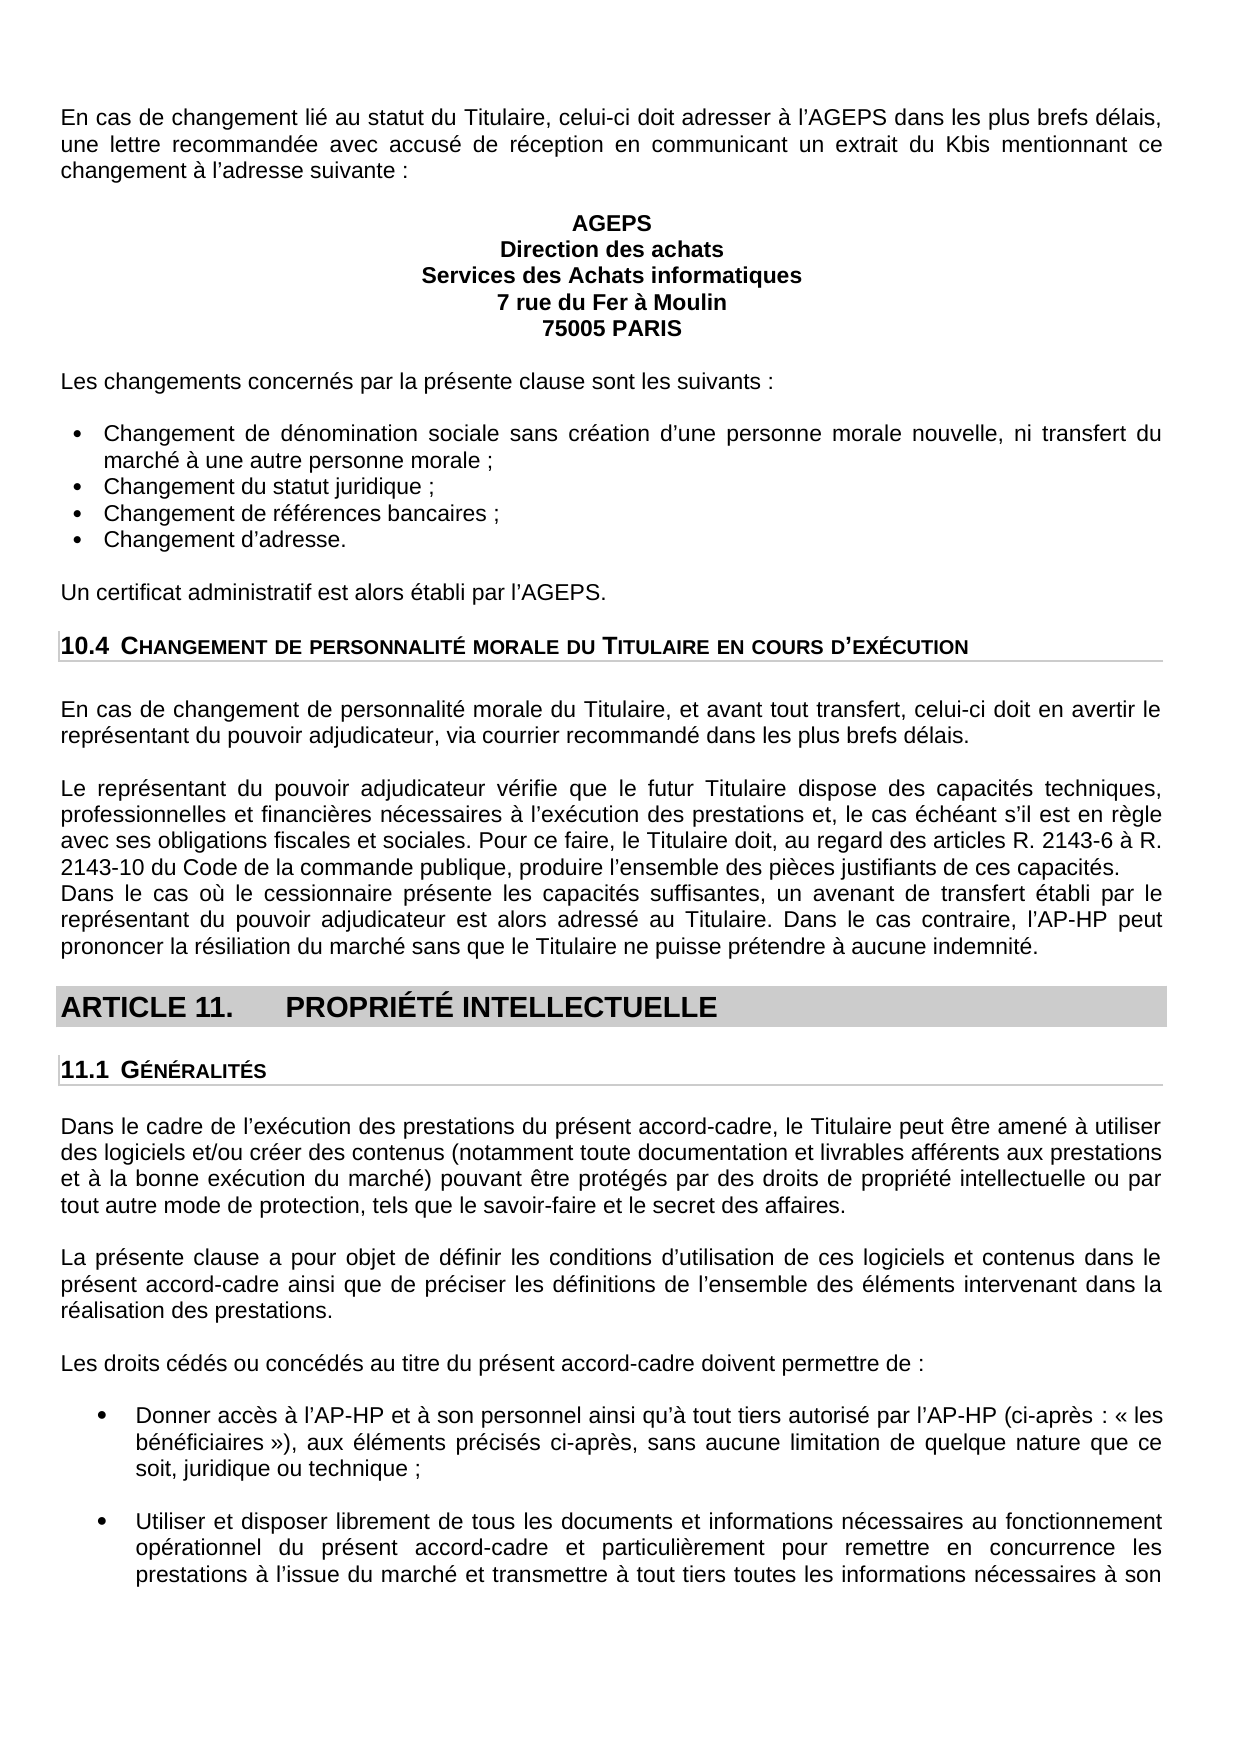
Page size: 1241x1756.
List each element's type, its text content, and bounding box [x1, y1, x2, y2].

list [98, 1508, 1163, 1587]
list Donner accès à l’AP-HP et à son personnel ainsi qu’à tout tiers autorisé par l’AP-HP (ci-après : « les bénéficiaires »), aux éléments précisés ci-après, sans aucune limitation de quelque nature que ce soit, juridique ou technique ; [98, 1402, 1163, 1482]
text Les changements concernés par la présente clause sont les suivants : [60, 368, 1163, 394]
list Changement de références bancaires ; [74, 499, 1163, 526]
list Changement d’adresse. [74, 526, 1163, 552]
text Dans le cas où le cessionnaire présente les capacités suffisantes, un avenant de transfert établi par le représentant du pouvoir adjudicateur est alors adressé au Titulaire. Dans le cas contraire, l’AP-HP peut prononcer la résiliation du marché sans que le Titulaire ne puisse prétendre à aucune indemnité. [60, 880, 1163, 959]
subtitle PROPRIÉTÉ INTELLECTUELLE [58, 988, 1165, 1025]
subtitle Généralités [60, 1055, 1163, 1084]
text Dans le cadre de l’exécution des prestations du présent accord-cadre, le Titulaire peut être amené à utiliser des logiciels et/ou créer des contenus (notamment toute documentation et livrables afférents aux prestations et à la bonne exécution du marché) pouvant être protégés par des droits de propriété intellectuelle ou par tout autre mode de protection, tels que le savoir-faire et le secret des affaires. [60, 1113, 1163, 1218]
text Le représentant du pouvoir adjudicateur vérifie que le futur Titulaire dispose des capacités techniques, professionnelles et financières nécessaires à l’exécution des prestations et, le cas échéant s’il est en règle avec ses obligations fiscales et sociales. Pour ce faire, le Titulaire doit, au regard des articles R. 2143-6 à R. 2143-10 du Code de la commande publique, produire l’ensemble des pièces justifiants de ces capacités. [60, 775, 1163, 880]
text Les droits cédés ou concédés au titre du présent accord-cadre doivent permettre de : [60, 1350, 1163, 1376]
text La présente clause a pour objet de définir les conditions d’utilisation de ces logiciels et contenus dans le présent accord-cadre ainsi que de préciser les définitions de l’ensemble des éléments intervenant dans la réalisation des prestations. [60, 1244, 1163, 1323]
text AGEPS [60, 209, 1163, 236]
text 75005 PARIS [60, 315, 1163, 341]
list Changement de dénomination sociale sans création d’une personne morale nouvelle, ni transfert du marché à une autre personne morale ; [74, 420, 1163, 473]
text Un certificat administratif est alors établi par l’AGEPS. [60, 578, 1163, 605]
text En cas de changement lié au statut du Titulaire, celui-ci doit adresser à l’AGEPS dans les plus brefs délais, une lettre recommandée avec accusé de réception en communicant un extrait du Kbis mentionnant ce changement à l’adresse suivante : [60, 104, 1163, 183]
list Changement du statut juridique ; [74, 473, 1163, 499]
text Direction des achats [60, 236, 1163, 262]
text Services des Achats informatiques [60, 262, 1163, 289]
text En cas de changement de personnalité morale du Titulaire, et avant tout transfert, celui-ci doit en avertir le représentant du pouvoir adjudicateur, via courrier recommandé dans les plus brefs délais. [60, 696, 1163, 748]
text 7 rue du Fer à Moulin [60, 289, 1163, 315]
subtitle Changement de personnalité morale du Titulaire en cours d’exécution [60, 631, 1163, 660]
